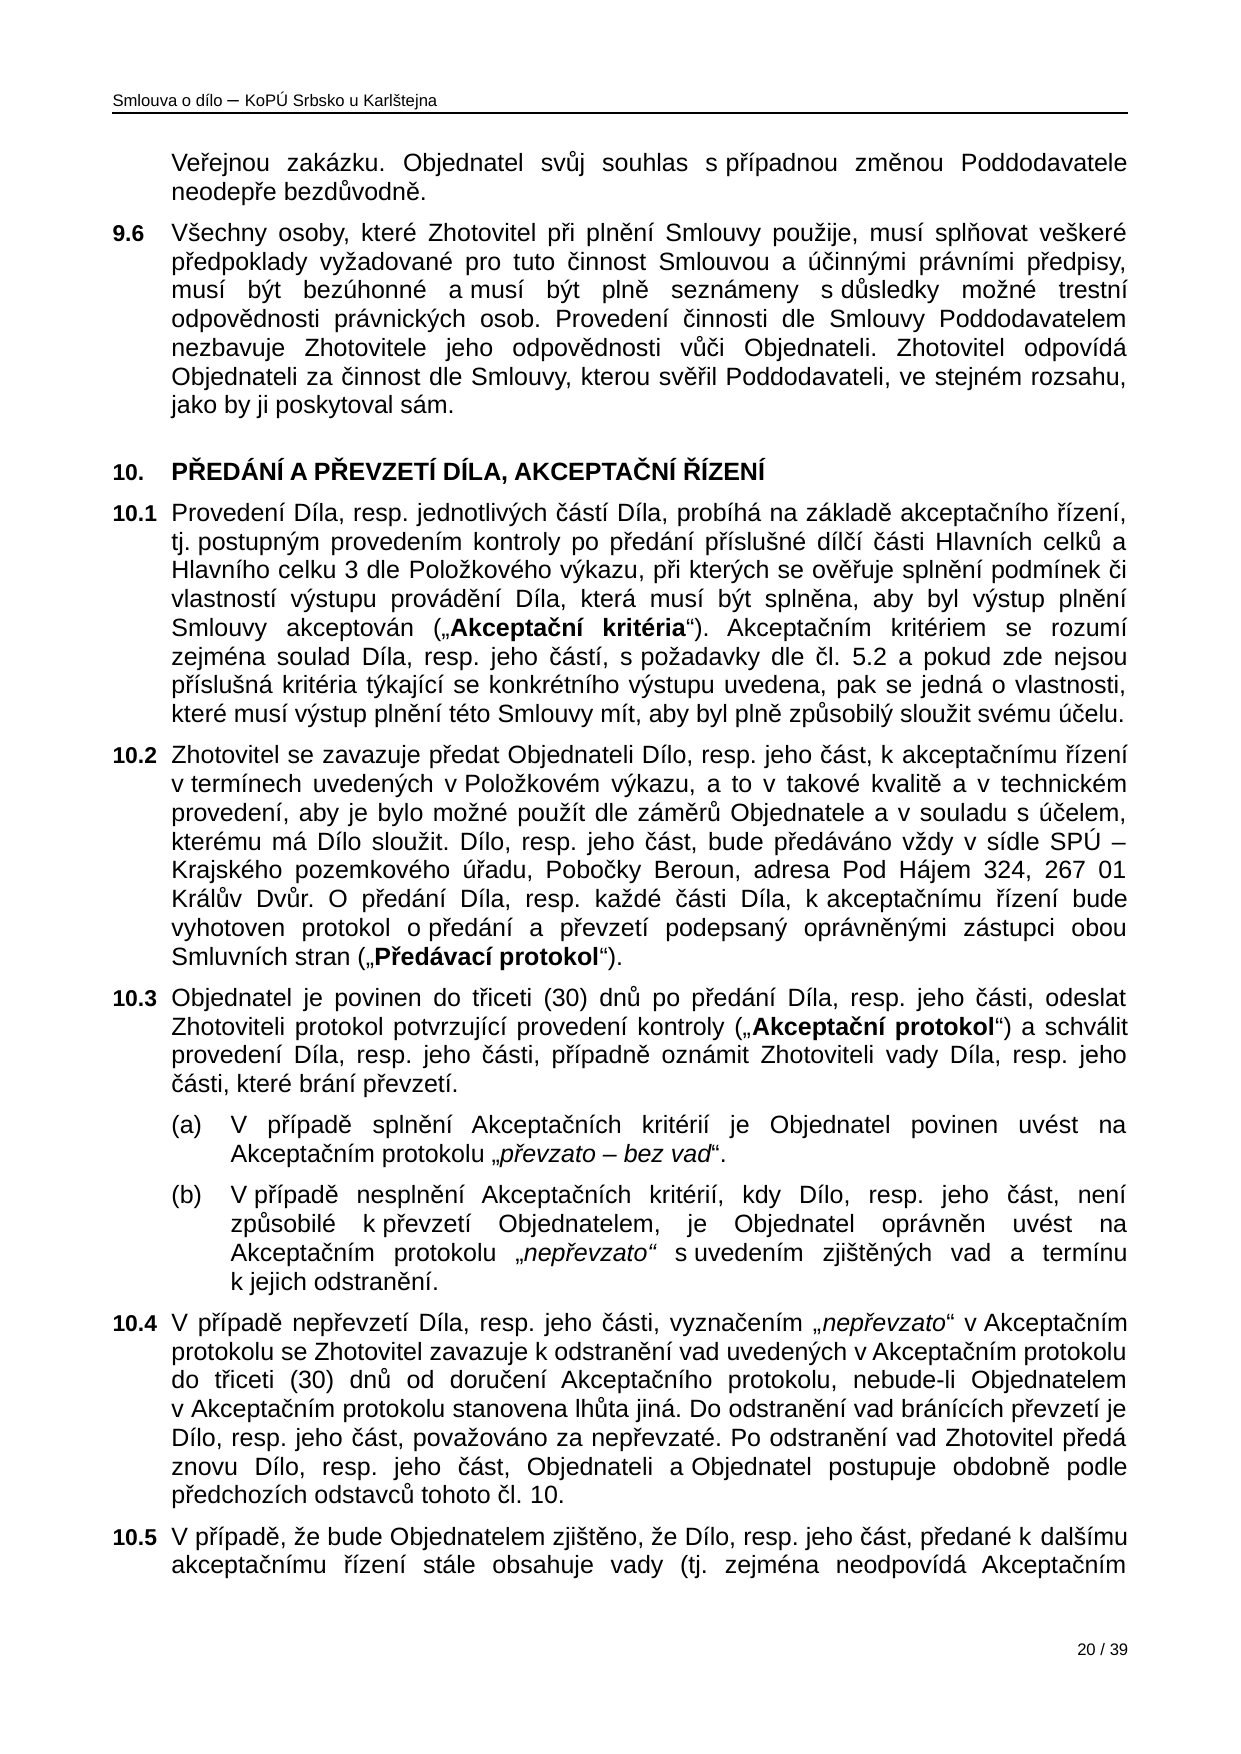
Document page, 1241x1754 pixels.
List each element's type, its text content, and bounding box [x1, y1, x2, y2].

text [112, 148, 1128, 205]
text Zhotovitel se zavazuje předat Objednateli Dílo, resp. jeho část, k akceptačnímu řízení v termínech uvedených v Položkovém výkazu, a to v takové kvalitě a v technickém provedení, aby je bylo možné použít dle záměrů Objednatele a v souladu s účelem, kterému má Dílo sloužit. Dílo, resp. jeho část, bude předáváno vždy v sídle SPÚ – Krajského pozemkového úřadu, Pobočky Beroun, adresa Pod Hájem 324, 267 01 Králův Dvůr. O předání Díla, resp. každé části Díla, k akceptačnímu řízení bude vyhotoven protokol o předání a převzetí podepsaný oprávněnými zástupci obou Smluvních stran („Předávací protokol“). [112, 740, 1128, 970]
text Všechny osoby, které Zhotovitel při plnění Smlouvy použije, musí splňovat veškeré předpoklady vyžadované pro tuto činnost Smlouvou a účinnými právními předpisy, musí být bezúhonné a musí být plně seznámeny s důsledky možné trestní odpovědnosti právnických osob. Provedení činnosti dle Smlouvy Poddodavatelem nezbavuje Zhotovitele jeho odpovědnosti vůči Objednateli. Zhotovitel odpovídá Objednateli za činnost dle Smlouvy, kterou svěřil Poddodavateli, ve stejném rozsahu, jako by ji poskytoval sám. [112, 218, 1128, 419]
text Předání a převzetí Díla, Akceptační řízení [112, 456, 1128, 485]
list V případě splnění Akceptačních kritérií je Objednatel povinen uvést na Akceptačním protokolu „převzato – bez vad“. [171, 1110, 1128, 1168]
text Provedení Díla, resp. jednotlivých částí Díla, probíhá na základě akceptačního řízení, tj. postupným provedením kontroly po předání příslušné dílčí části Hlavních celků a Hlavního celku 3 dle Položkového výkazu, při kterých se ověřuje splnění podmínek či vlastností výstupu provádění Díla, která musí být splněna, aby byl výstup plnění Smlouvy akceptován („Akceptační kritéria“). Akceptačním kritériem se rozumí zejména soulad Díla, resp. jeho částí, s požadavky dle čl. 5.2 a pokud zde nejsou příslušná kritéria týkající se konkrétního výstupu uvedena, pak se jedná o vlastnosti, které musí výstup plnění této Smlouvy mít, aby byl plně způsobilý sloužit svému účelu. [112, 498, 1128, 728]
text Objednatel je povinen do třiceti (30) dnů po předání Díla, resp. jeho části, odeslat Zhotoviteli protokol potvrzující provedení kontroly („Akceptační protokol“) a schválit provedení Díla, resp. jeho části, případně oznámit Zhotoviteli vady Díla, resp. jeho části, které brání převzetí. [112, 983, 1128, 1098]
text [112, 1521, 1128, 1579]
text V případě nepřevzetí Díla, resp. jeho části, vyznačením „nepřevzato“ v Akceptačním protokolu se Zhotovitel zavazuje k odstranění vad uvedených v Akceptačním protokolu do třiceti (30) dnů od doručení Akceptačního protokolu, nebude-li Objednatelem v Akceptačním protokolu stanovena lhůta jiná. Do odstranění vad bránících převzetí je Dílo, resp. jeho část, považováno za nepřevzaté. Po odstranění vad Zhotovitel předá znovu Dílo, resp. jeho část, Objednateli a Objednatel postupuje obdobně podle předchozích odstavců tohoto čl. 10. [112, 1308, 1128, 1509]
list V případě nesplnění Akceptačních kritérií, kdy Dílo, resp. jeho část, není způsobilé k převzetí Objednatelem, je Objednatel oprávněn uvést na Akceptačním protokolu „nepřevzato“ s uvedením zjištěných vad a termínu k jejich odstranění. [171, 1180, 1128, 1295]
